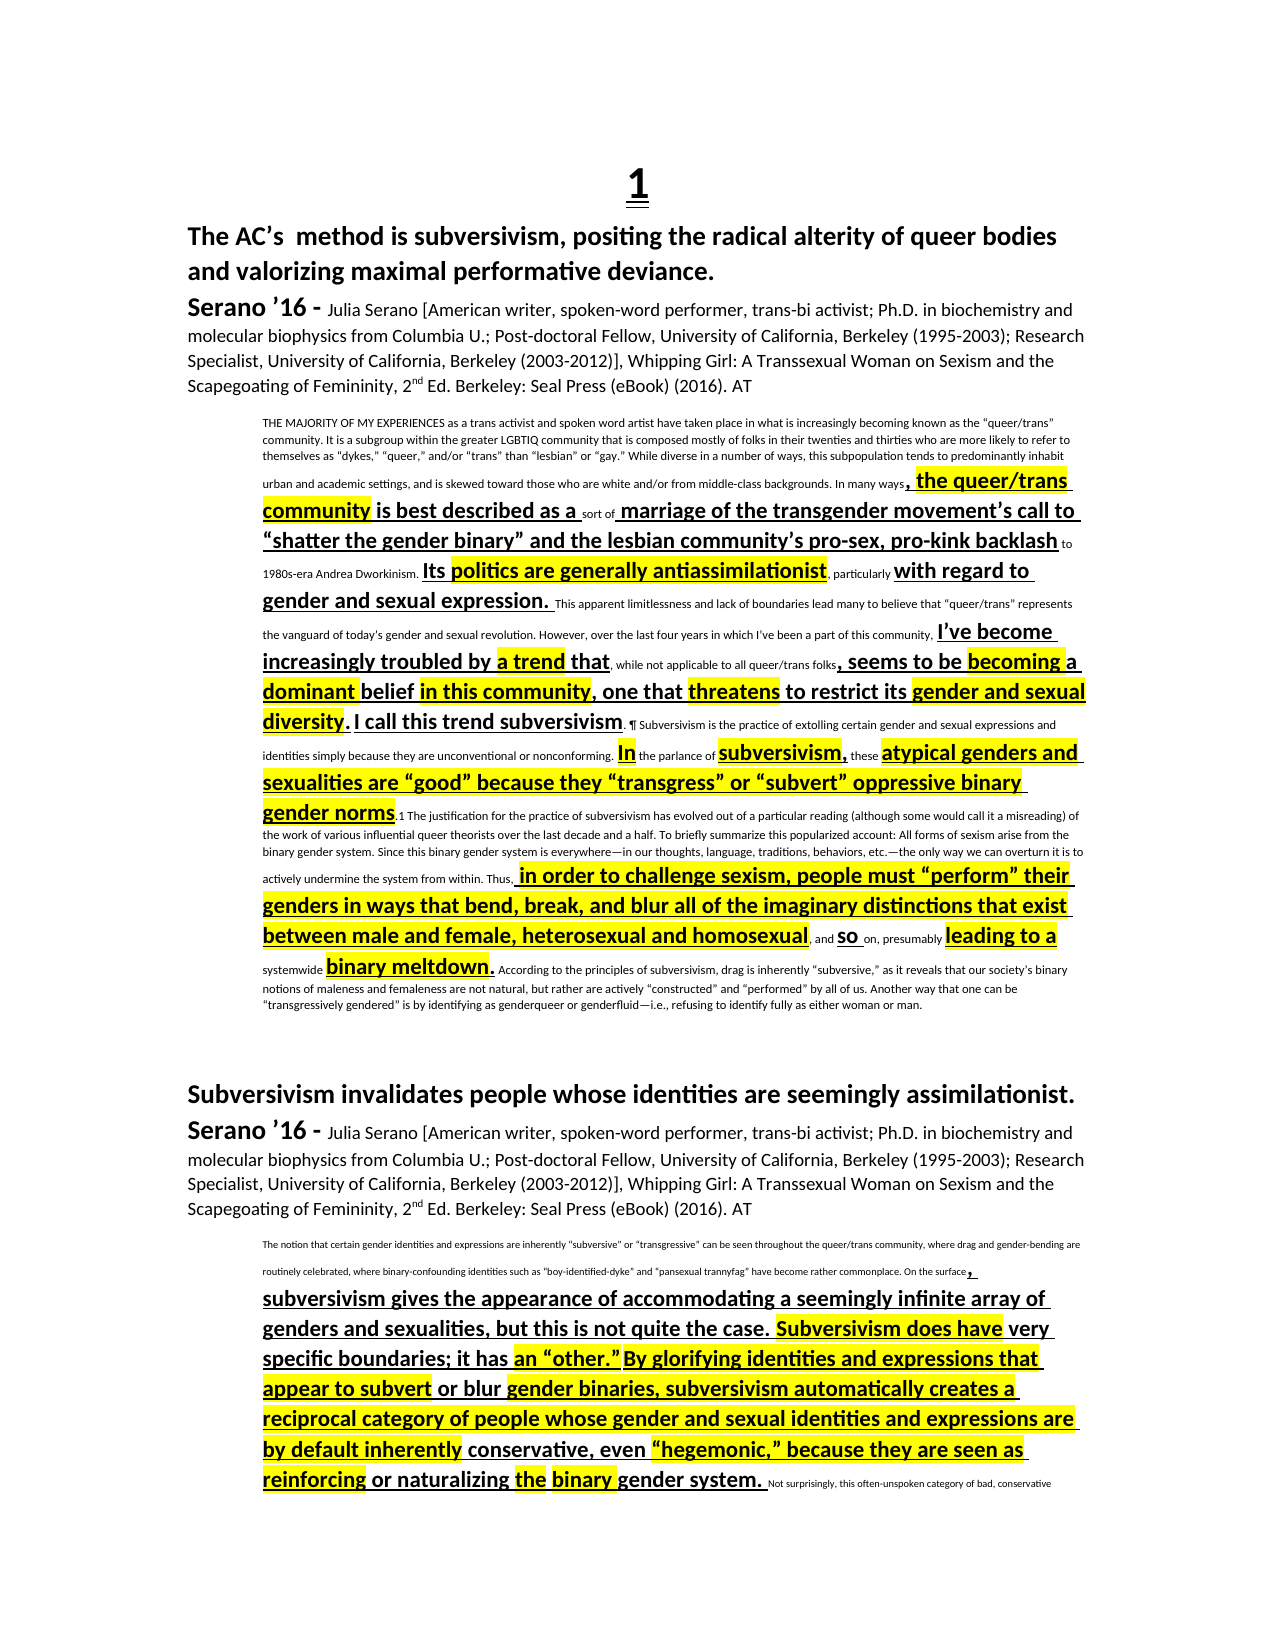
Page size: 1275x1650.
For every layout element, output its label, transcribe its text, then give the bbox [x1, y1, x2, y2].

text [262, 1239, 1087, 1493]
text THE MAJORITY OF MY EXPERIENCES as a trans activist and spoken word artist have taken place in what is increasingly becoming known as the “queer/trans” community. It is a subgroup within the greater LGBTIQ community that is composed mostly of folks in their twenties and thirties who are more likely to refer to themselves as “dykes,” “queer,” and/or “trans” than “lesbian” or “gay.” While diverse in a number of ways, this subpopulation tends to predominantly inhabit urban and academic settings, and is skewed toward those who are white and/or from middle-class backgrounds. In many ways, the queer/trans community is best described as a sort of marriage of the transgender movement’s call to “shatter the gender binary” and the lesbian community’s pro-sex, pro-kink backlash to 1980s-era Andrea Dworkinism. Its politics are generally antiassimilationist, particularly with regard to gender and sexual expression. This apparent limitlessness and lack of boundaries lead many to believe that “queer/trans” represents the vanguard of today’s gender and sexual revolution. However, over the last four years in which I’ve been a part of this community, I’ve become increasingly troubled by a trend that, while not applicable to all queer/trans folks, seems to be becoming a dominant belief in this community, one that threatens to restrict its gender and sexual diversity. I call this trend subversivism. ¶ Subversivism is the practice of extolling certain gender and sexual expressions and identities simply because they are unconventional or nonconforming. In the parlance of subversivism, these atypical genders and sexualities are “good” because they “transgress” or “subvert” oppressive binary gender norms.1 The justification for the practice of subversivism has evolved out of a particular reading (although some would call it a misreading) of the work of various influential queer theorists over the last decade and a half. To briefly summarize this popularized account: All forms of sexism arise from the binary gender system. Since this binary gender system is everywhere—in our thoughts, language, traditions, behaviors, etc.—the only way we can overturn it is to actively undermine the system from within. Thus, in order to challenge sexism, people must “perform” their genders in ways that bend, break, and blur all of the imaginary distinctions that exist between male and female, heterosexual and homosexual, and so on, presumably leading to a systemwide binary meltdown. According to the principles of subversivism, drag is inherently “subversive,” as it reveals that our society’s binary notions of maleness and femaleness are not natural, but rather are actively “constructed” and “performed” by all of us. Another way that one can be “transgressively gendered” is by identifying as genderqueer or genderfluid—i.e., refusing to identify fully as either woman or man. [262, 415, 1087, 1013]
text Serano ’16 - Julia Serano [American writer, spoken-word performer, trans-bi activist; Ph.D. in biochemistry and molecular biophysics from Columbia U.; Post-doctoral Fellow, University of California, Berkeley (1995-2003); Research Specialist, University of California, Berkeley (2003-2012)], Whipping Girl: A Transsexual Woman on Sexism and the Scapegoating of Femininity, 2nd Ed. Berkeley: Seal Press (eBook) (2016). AT [187, 290, 1087, 397]
text Serano ’16 - Julia Serano [American writer, spoken-word performer, trans-bi activist; Ph.D. in biochemistry and molecular biophysics from Columbia U.; Post-doctoral Fellow, University of California, Berkeley (1995-2003); Research Specialist, University of California, Berkeley (2003-2012)], Whipping Girl: A Transsexual Woman on Sexism and the Scapegoating of Femininity, 2nd Ed. Berkeley: Seal Press (eBook) (2016). AT [187, 1113, 1087, 1220]
subtitle 1 [187, 154, 1087, 210]
text The AC’s method is subversivism, positing the radical alterity of queer bodies and valorizing maximal performative deviance. [187, 219, 1087, 287]
text Subversivism invalidates people whose identities are seemingly assimilationist. [187, 1077, 1087, 1111]
